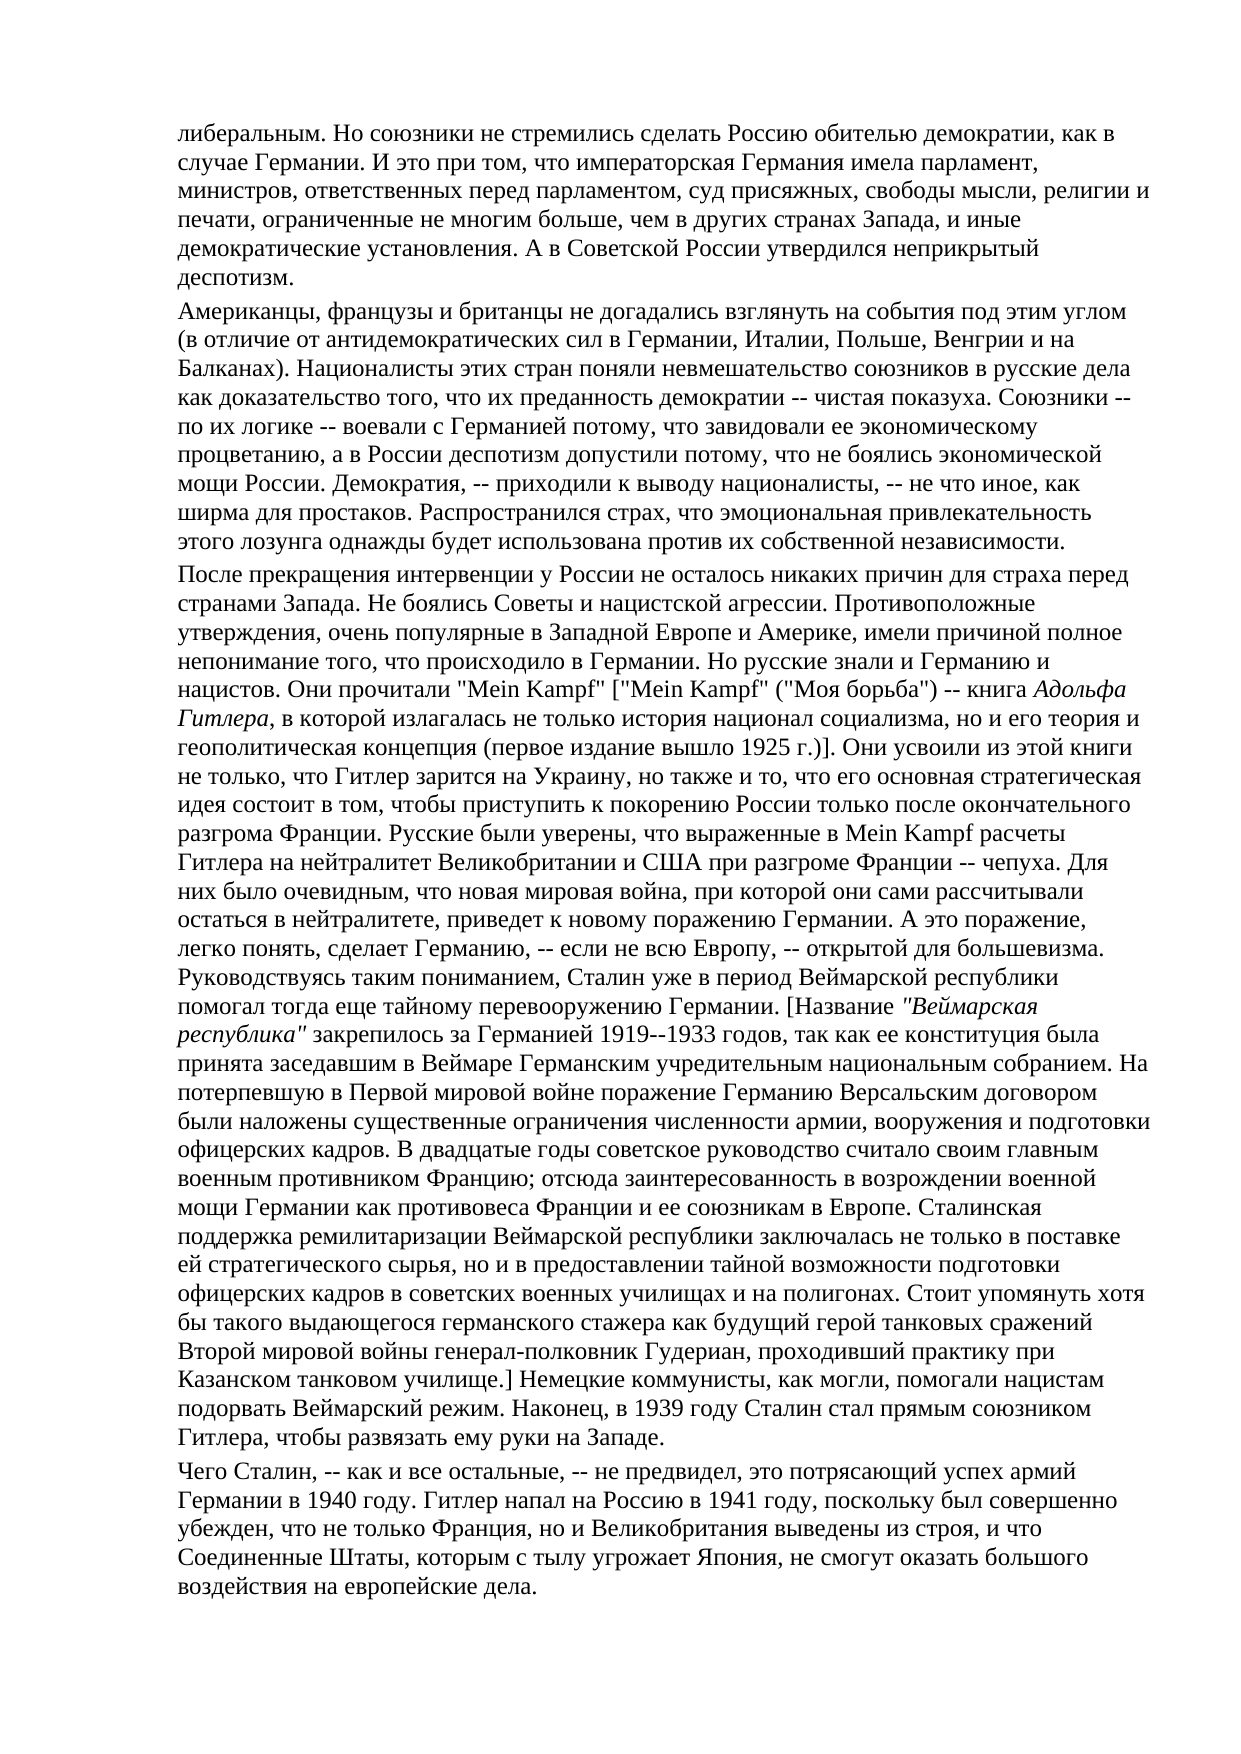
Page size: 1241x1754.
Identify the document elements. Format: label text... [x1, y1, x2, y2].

text Американцы, французы и британцы не догадались взглянуть на события под этим углом (в отличие от антидемократических сил в Германии, Италии, Польше, Венгрии и на Балканах). Националисты этих стран поняли невмешательство союзников в русские дела как доказательство того, что их преданность демократии -- чистая показуха. Союзники -- по их логике -- воевали с Германией потому, что завидовали ее экономическому процветанию, а в России деспотизм допустили потому, что не боялись экономической мощи России. Демократия, -- приходили к выводу националисты, -- не что иное, как ширма для простаков. Распространился страх, что эмоциональная привлекательность этого лозунга однажды будет использована против их собственной независимости. [177, 296, 1152, 554]
text Чего Сталин, -- как и все остальные, -- не предвидел, это потрясающий успех армий Германии в 1940 году. Гитлер напал на Россию в 1941 году, поскольку был совершенно убежден, что не только Франция, но и Великобритания выведены из строя, и что Соединенные Штаты, которым с тылу угрожает Япония, не смогут оказать большого воздействия на европейские дела. [177, 1456, 1152, 1600]
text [177, 118, 1152, 291]
text После прекращения интервенции у России не осталось никаких причин для страха перед странами Запада. Не боялись Советы и нацистской агрессии. Противоположные утверждения, очень популярные в Западной Европе и Америке, имели причиной полное непонимание того, что происходило в Германии. Но русские знали и Германию и нацистов. Они прочитали "Mein Kampf" ["Mein Kampf" ("Моя борьба") -- книга Адольфа Гитлера, в которой излагалась не только история национал социализма, но и его теория и геополитическая концепция (первое издание вышло 1925 г.)]. Они усвоили из этой книги не только, что Гитлер зарится на Украину, но также и то, что его основная стратегическая идея состоит в том, чтобы приступить к покорению России только после окончательного разгрома Франции. Русские были уверены, что выраженные в Mein Kampf расчеты Гитлера на нейтралитет Великобритании и США при разгроме Франции -- чепуха. Для них было очевидным, что новая мировая война, при которой они сами рассчитывали остаться в нейтралитете, приведет к новому поражению Германии. А это поражение, легко понять, сделает Германию, -- если не всю Европу, -- открытой для большевизма. Руководствуясь таким пониманием, Сталин уже в период Веймарской республики помогал тогда еще тайному перевооружению Германии. [Название "Веймарская республика" закрепилось за Германией 1919--1933 годов, так как ее конституция была принята заседавшим в Веймаре Германским учредительным национальным собранием. На потерпевшую в Первой мировой войне поражение Германию Версальским договором были наложены существенные ограничения численности армии, вооружения и подготовки офицерских кадров. В двадцатые годы советское руководство считало своим главным военным противником Францию; отсюда заинтересованность в возрождении военной мощи Германии как противовеса Франции и ее союзникам в Европе. Сталинская поддержка ремилитаризации Веймарской республики заключалась не только в поставке ей стратегического сырья, но и в предоставлении тайной возможности подготовки офицерских кадров в советских военных училищах и на полигонах. Стоит упомянуть хотя бы такого выдающегося германского стажера как будущий герой танковых сражений Второй мировой войны генерал-полковник Гудериан, проходивший практику при Казанском танковом училище.] Немецкие коммунисты, как могли, помогали нацистам подорвать Веймарский режим. Наконец, в 1939 году Сталин стал прямым союзником Гитлера, чтобы развязать ему руки на Западе. [177, 559, 1152, 1451]
